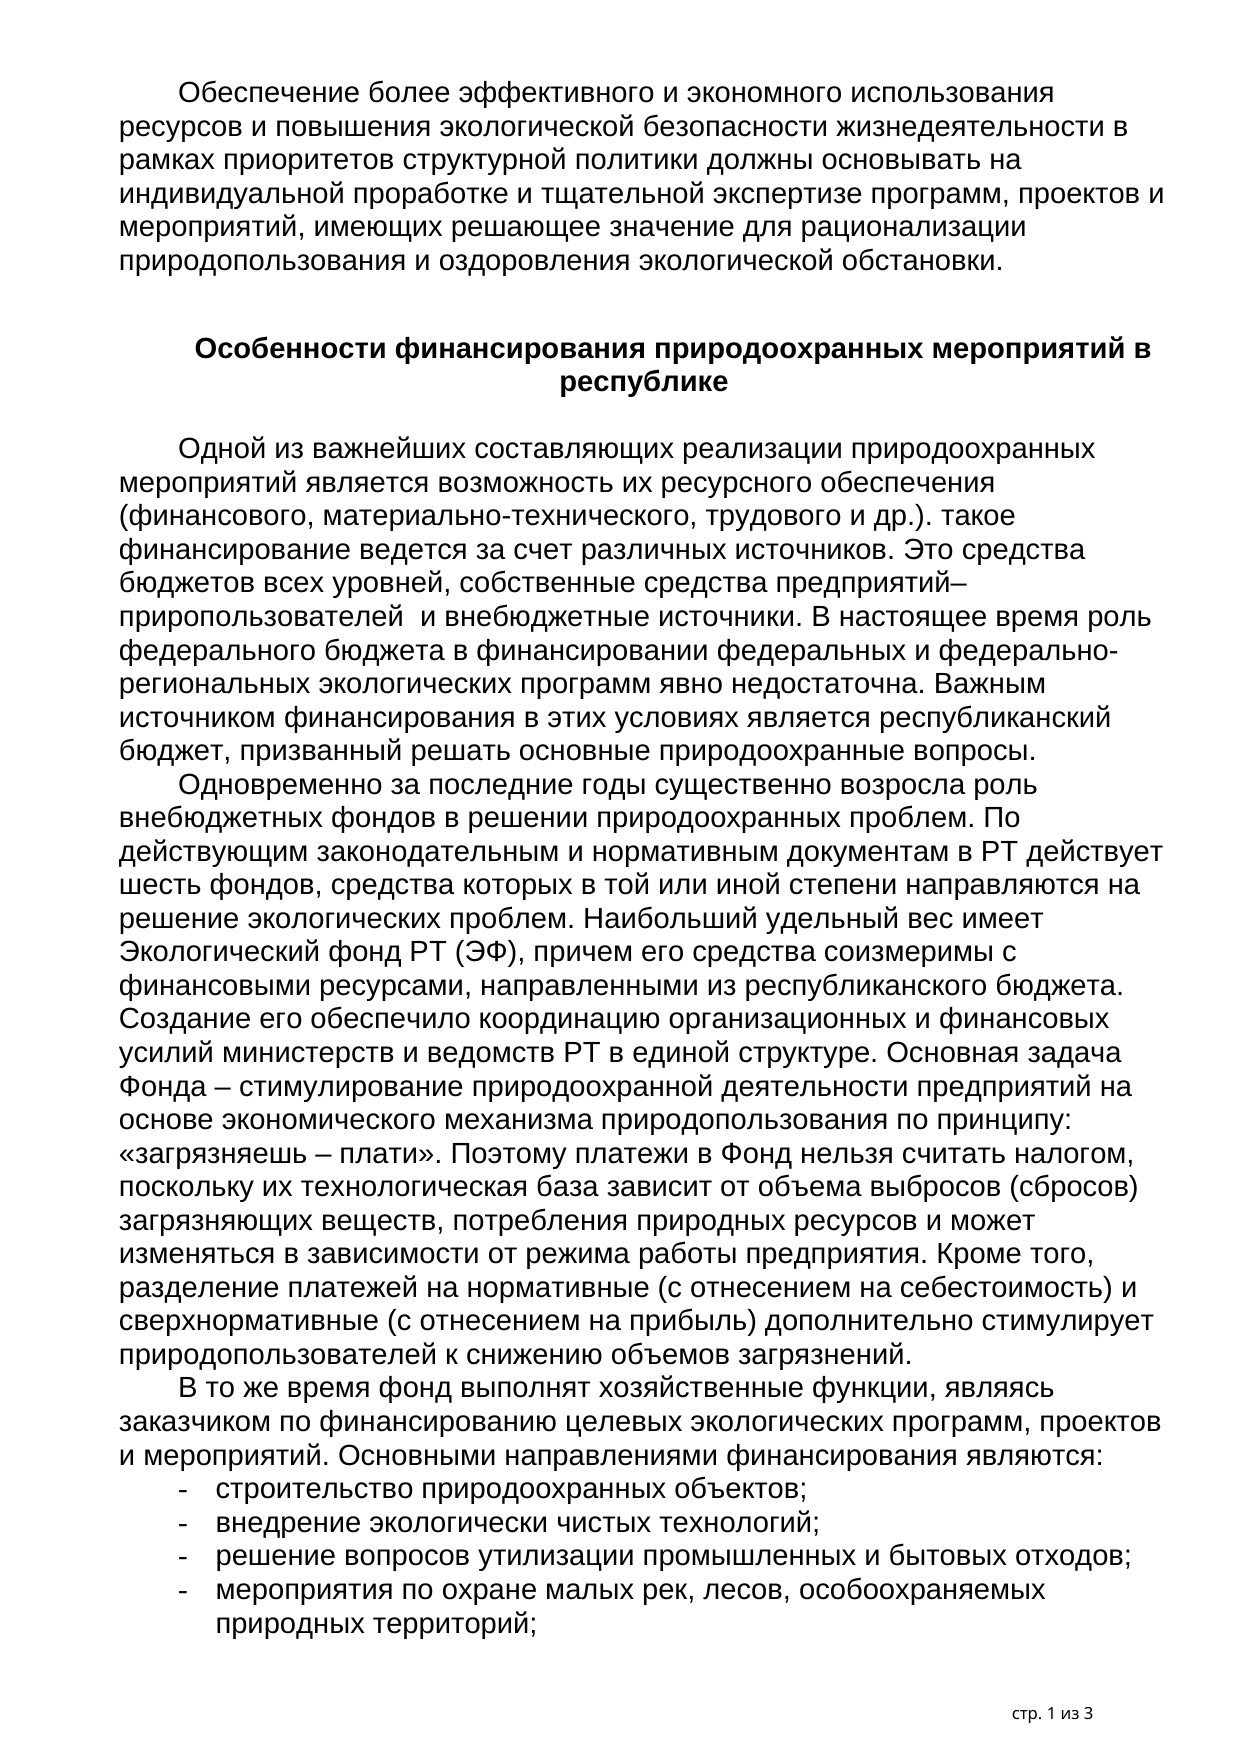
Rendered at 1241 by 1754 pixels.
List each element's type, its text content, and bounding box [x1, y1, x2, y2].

text Одной из важнейших составляющих реализации природоохранных мероприятий является возможность их ресурсного обеспечения (финансового, материально-технического, трудового и др.). такое финансирование ведется за счет различных источников. Это средства бюджетов всех уровней, собственные средства предприятий–приропользователей и внебюджетные источники. В настоящее время роль федерального бюджета в финансировании федеральных и федерально-региональных экологических программ явно недостаточна. Важным источником финансирования в этих условиях является республиканский бюджет, призванный решать основные природоохранные вопросы. [119, 431, 1169, 767]
list строительство природоохранных объектов; [178, 1471, 1169, 1505]
text В то же время фонд выполнят хозяйственные функции, являясь заказчиком по финансированию целевых экологических программ, проектов и мероприятий. Основными направлениями финансирования являются: [119, 1370, 1169, 1471]
list внедрение экологически чистых технологий; [178, 1505, 1169, 1538]
text Особенности финансирования природоохранных мероприятий в республике [119, 331, 1169, 398]
list решение вопросов утилизации промышленных и бытовых отходов; [178, 1538, 1169, 1572]
text Обеспечение более эффективного и экономного использования ресурсов и повышения экологической безопасности жизнедеятельности в рамках приоритетов структурной политики должны основывать на индивидуальной проработке и тщательной экспертизе программ, проектов и мероприятий, имеющих решающее значение для рационализации природопользования и оздоровления экологической обстановки. [119, 75, 1169, 276]
text Одновременно за последние годы существенно возросла роль внебюджетных фондов в решении природоохранных проблем. По действующим законодательным и нормативным документам в РТ действует шесть фондов, средства которых в той или иной степени направляются на решение экологических проблем. Наибольший удельный вес имеет Экологический фонд РТ (ЭФ), причем его средства соизмеримы с финансовыми ресурсами, направленными из республиканского бюджета. Создание его обеспечило координацию организационных и финансовых усилий министерств и ведомств РТ в единой структуре. Основная задача Фонда – стимулирование природоохранной деятельности предприятий на основе экономического механизма природопользования по принципу: «загрязняешь – плати». Поэтому платежи в Фонд нельзя считать налогом, поскольку их технологическая база зависит от объема выбросов (сбросов) загрязняющих веществ, потребления природных ресурсов и может изменяться в зависимости от режима работы предприятия. Кроме того, разделение платежей на нормативные (с отнесением на себестоимость) и сверхнормативные (с отнесением на прибыль) дополнительно стимулирует природопользователей к снижению объемов загрязнений. [119, 767, 1169, 1370]
list мероприятия по охране малых рек, лесов, особоохраняемых природных территорий; [178, 1572, 1169, 1639]
